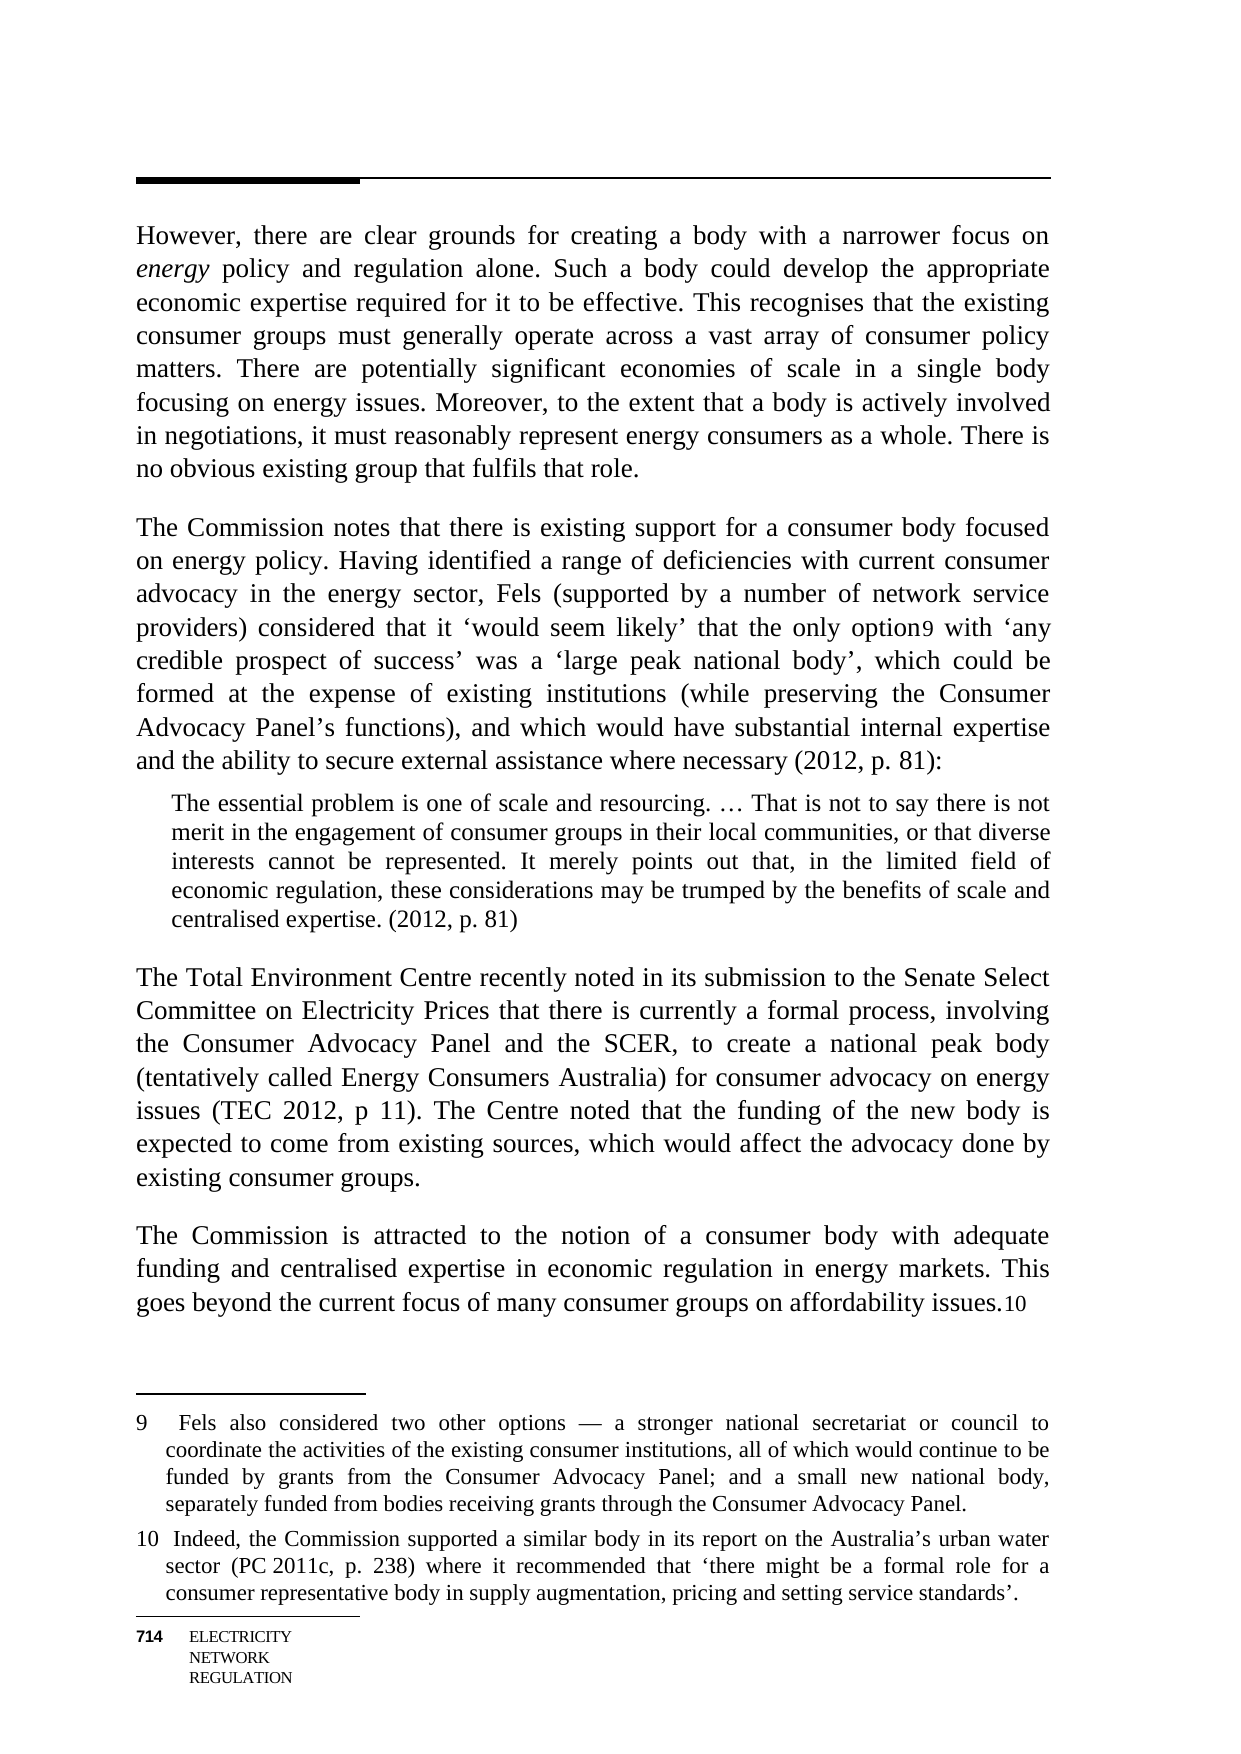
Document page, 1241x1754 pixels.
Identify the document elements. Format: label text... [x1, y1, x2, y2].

text The essential problem is one of scale and resourcing. … That is not to say there is not merit in the engagement of consumer groups in their local communities, or that diverse interests cannot be represented. It merely points out that, in the limited field of economic regulation, these considerations may be trumped by the benefits of scale and centralised expertise. (2012, p. 81) [171, 788, 1051, 933]
text The Commission is attracted to the notion of a consumer body with adequate funding and centralised expertise in economic regulation in energy markets. This goes beyond the current focus of many consumer groups on affordability issues. [136, 1217, 1051, 1317]
text The Commission notes that there is existing support for a consumer body focused on energy policy. Having identified a range of deficiencies with current consumer advocacy in the energy sector, Fels (supported by a number of network service providers) considered that it ‘would seem likely’ that the only option with ‘any credible prospect of success’ was a ‘large peak national body’, which could be formed at the expense of existing institutions (while preserving the Consumer Advocacy Panel’s functions), and which would have substantial internal expertise and the ability to secure external assistance where necessary (2012, p. 81): [136, 508, 1051, 775]
text The Total Environment Centre recently noted in its submission to the Senate Select Committee on Electricity Prices that there is currently a formal process, involving the Consumer Advocacy Panel and the SCER, to create a national peak body (tentatively called Energy Consumers Australia) for consumer advocacy on energy issues (TEC 2012, p 11). The Centre noted that the funding of the new body is expected to come from existing sources, which would affect the advocacy done by existing consumer groups. [136, 958, 1051, 1192]
text However, there are clear grounds for creating a body with a narrower focus on energy policy and regulation alone. Such a body could develop the appropriate economic expertise required for it to be effective. This recognises that the existing consumer groups must generally operate across a vast array of consumer policy matters. There are potentially significant economies of scale in a single body focusing on energy issues. Moreover, to the extent that a body is actively involved in negotiations, it must reasonably represent energy consumers as a whole. There is no obvious existing group that fulfils that role. [136, 217, 1051, 483]
